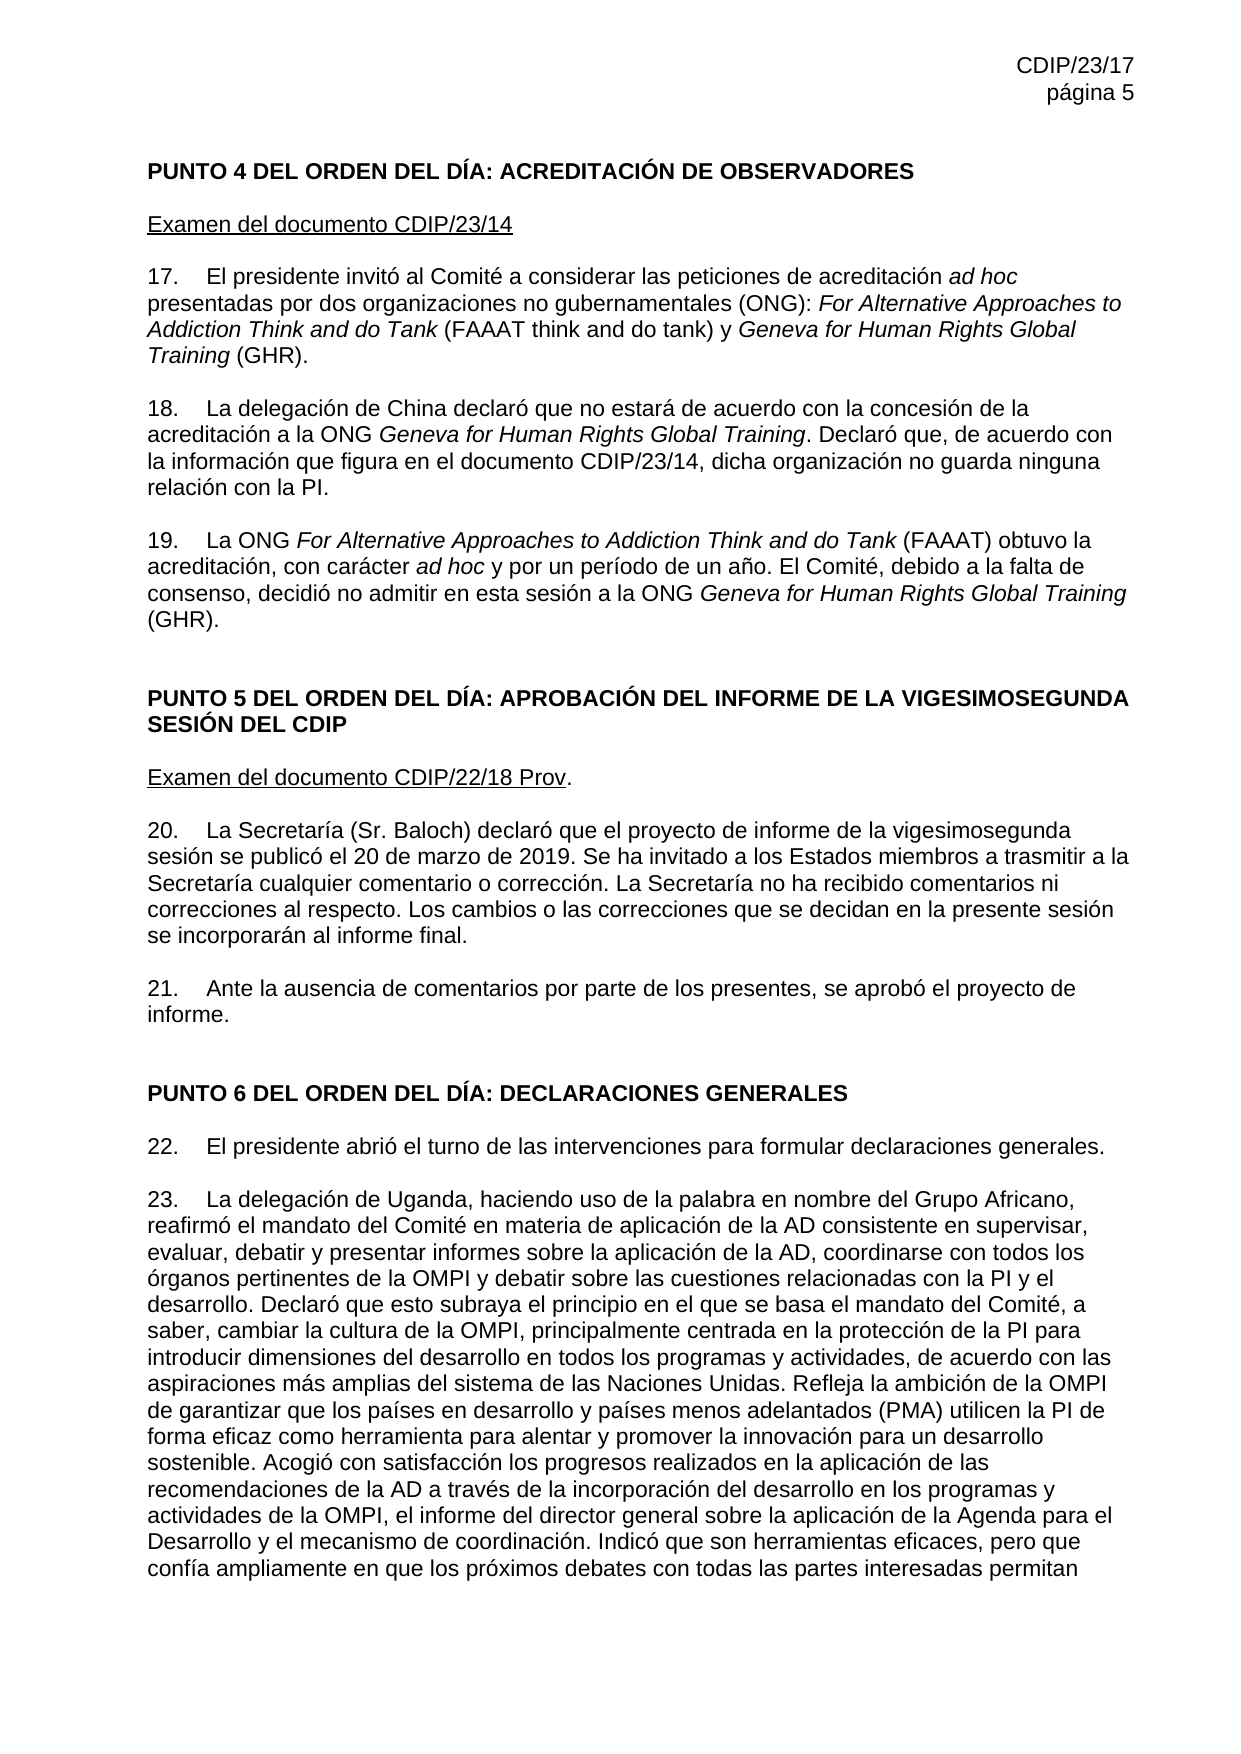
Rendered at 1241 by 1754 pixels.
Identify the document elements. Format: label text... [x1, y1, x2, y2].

text PUNTO 6 DEL ORDEN DEL DÍA: DECLARACIONES GENERALES [147, 1080, 1134, 1107]
text Examen del documento CDIP/23/14 [147, 211, 1134, 237]
list La Secretaría (Sr. Baloch) declaró que el proyecto de informe de la vigesimosegunda sesión se publicó el 20 de marzo de 2019. Se ha invitado a los Estados miembros a trasmitir a la Secretaría cualquier comentario o corrección. La Secretaría no ha recibido comentarios ni correcciones al respecto. Los cambios o las correcciones que se decidan en la presente sesión se incorporarán al informe final. [147, 817, 1134, 948]
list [147, 1186, 1134, 1581]
list El presidente invitó al Comité a considerar las peticiones de acreditación ad hoc presentadas por dos organizaciones no gubernamentales (ONG): For Alternative Approaches to Addiction Think and do Tank (FAAAT think and do tank) y Geneva for Human Rights Global Training (GHR). [147, 263, 1134, 369]
list Ante la ausencia de comentarios por parte de los presentes, se aprobó el proyecto de informe. [147, 975, 1134, 1028]
list La ONG For Alternative Approaches to Addiction Think and do Tank (FAAAT) obtuvo la acreditación, con carácter ad hoc y por un período de un año. El Comité, debido a la falta de consenso, decidió no admitir en esta sesión a la ONG Geneva for Human Rights Global Training (GHR). [147, 527, 1134, 632]
list El presidente abrió el turno de las intervenciones para formular declaraciones generales. [147, 1133, 1134, 1159]
text PUNTO 5 DEL ORDEN DEL DÍA: APROBACIÓN DEL INFORME DE LA VIGESIMOSEGUNDA SESIÓN DEL CDIP [147, 685, 1134, 738]
text PUNTO 4 DEL ORDEN DEL DÍA: ACREDITACIÓN DE OBSERVADORES [147, 158, 1134, 184]
text Examen del documento CDIP/22/18 Prov. [147, 764, 1134, 790]
list La delegación de China declaró que no estará de acuerdo con la concesión de la acreditación a la ONG Geneva for Human Rights Global Training. Declaró que, de acuerdo con la información que figura en el documento CDIP/23/14, dicha organización no guarda ninguna relación con la PI. [147, 395, 1134, 501]
